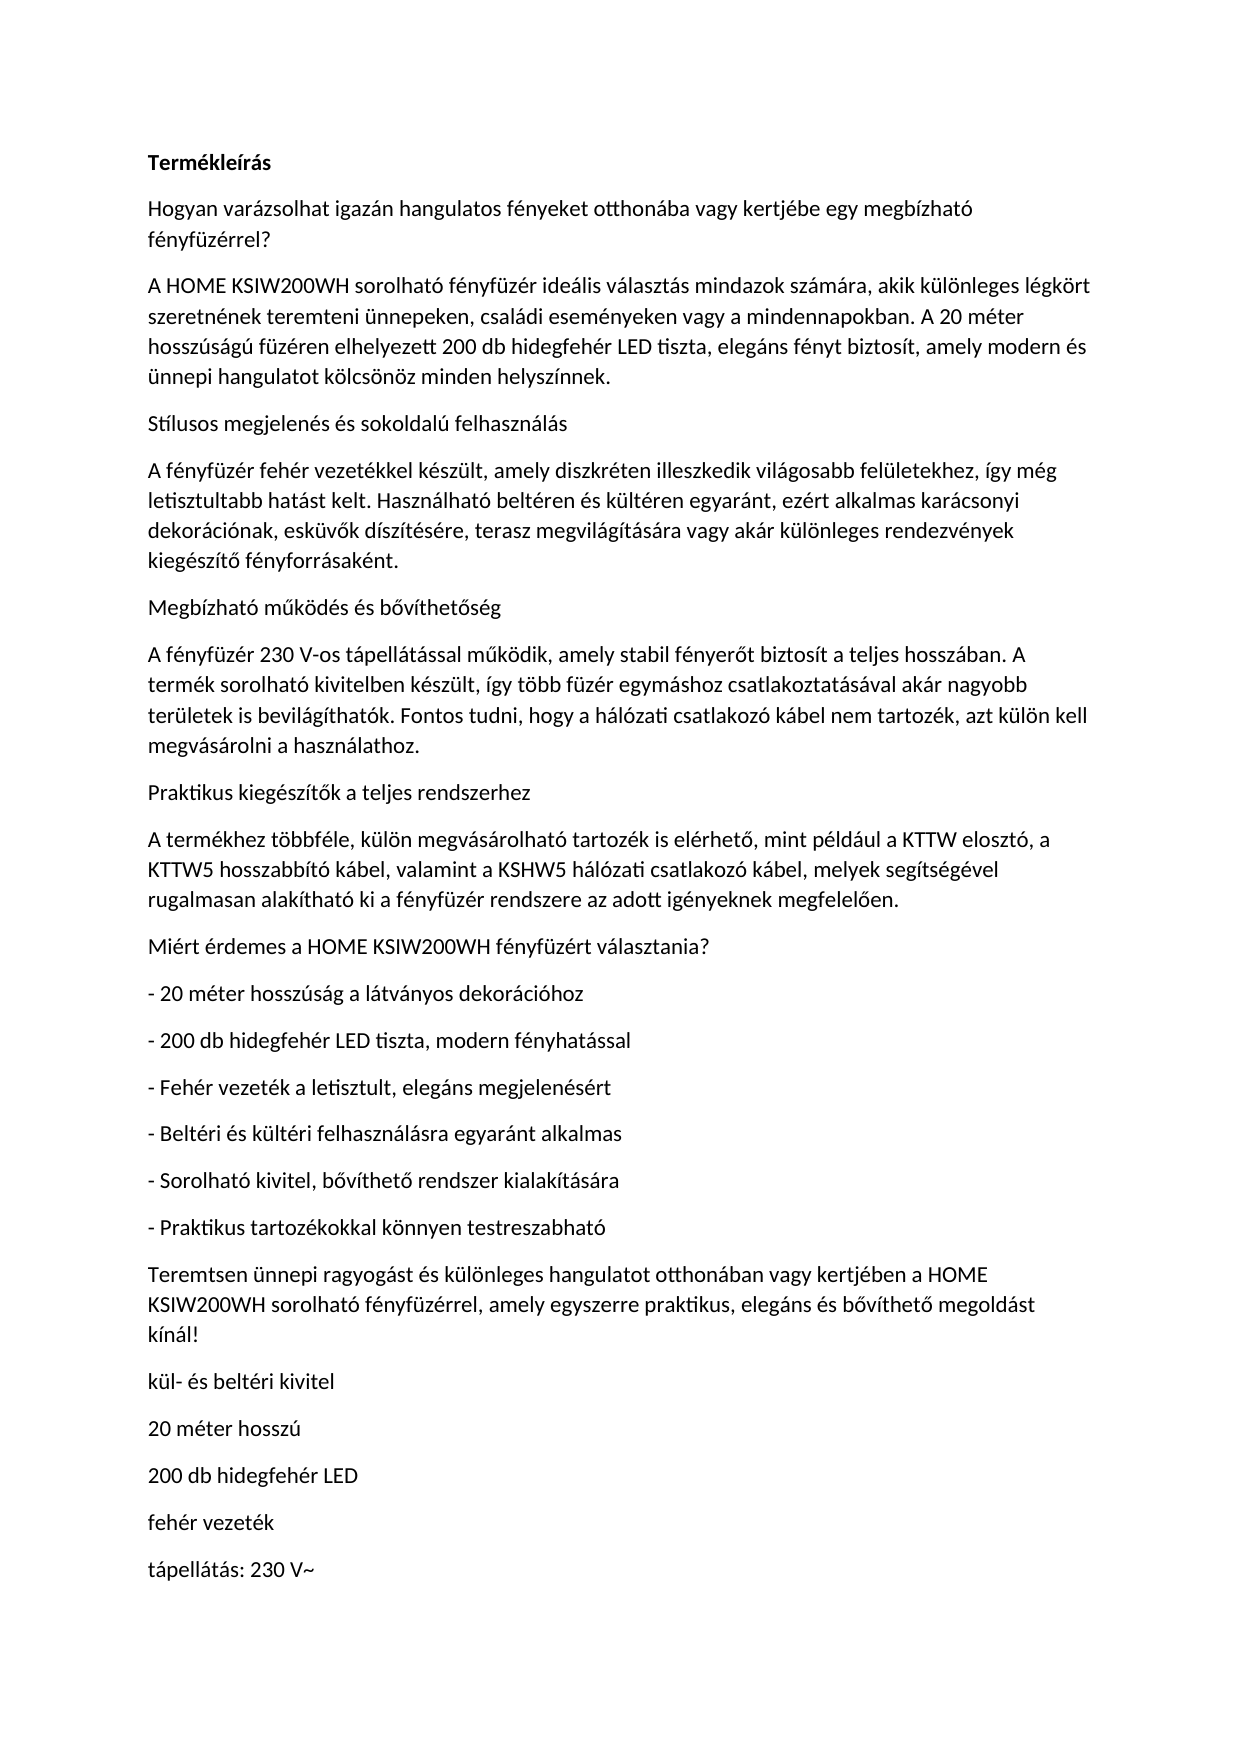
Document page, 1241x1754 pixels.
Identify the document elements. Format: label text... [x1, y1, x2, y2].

text - Praktikus tartozékokkal könnyen testreszabható [148, 1213, 1093, 1241]
text A HOME KSIW200WH sorolható fényfüzér ideális választás mindazok számára, akik különleges légkört szeretnének teremteni ünnepeken, családi eseményeken vagy a mindennapokban. A 20 méter hosszúságú füzéren elhelyezett 200 db hidegfehér LED tiszta, elegáns fényt biztosít, amely modern és ünnepi hangulatot kölcsönöz minden helyszínnek. [148, 272, 1093, 390]
text tápellátás: 230 V~ [148, 1555, 1093, 1583]
text fehér vezeték [148, 1508, 1093, 1536]
text - 20 méter hosszúság a látványos dekorációhoz [148, 979, 1093, 1007]
text 20 méter hosszú [148, 1414, 1093, 1442]
text 200 db hidegfehér LED [148, 1461, 1093, 1489]
text Hogyan varázsolhat igazán hangulatos fényeket otthonába vagy kertjébe egy megbízható fényfüzérrel? [148, 194, 1093, 253]
text Teremtsen ünnepi ragyogást és különleges hangulatot otthonában vagy kertjében a HOME KSIW200WH sorolható fényfüzérrel, amely egyszerre praktikus, elegáns és bővíthető megoldást kínál! [148, 1260, 1093, 1348]
text Megbízható működés és bővíthetőség [148, 593, 1093, 621]
text A termékhez többféle, külön megvásárolható tartozék is elérhető, mint például a KTTW elosztó, a KTTW5 hosszabbító kábel, valamint a KSHW5 hálózati csatlakozó kábel, melyek segítségével rugalmasan alakítható ki a fényfüzér rendszere az adott igényeknek megfelelően. [148, 825, 1093, 913]
text Stílusos megjelenés és sokoldalú felhasználás [148, 409, 1093, 437]
text - Sorolható kivitel, bővíthető rendszer kialakítására [148, 1166, 1093, 1194]
text - 200 db hidegfehér LED tiszta, modern fényhatással [148, 1026, 1093, 1054]
text Termékleírás [148, 148, 1093, 176]
text Miért érdemes a HOME KSIW200WH fényfüzért választania? [148, 932, 1093, 960]
text Praktikus kiegészítők a teljes rendszerhez [148, 778, 1093, 806]
text A fényfüzér fehér vezetékkel készült, amely diszkréten illeszkedik világosabb felületekhez, így még letisztultabb hatást kelt. Használható beltéren és kültéren egyaránt, ezért alkalmas karácsonyi dekorációnak, esküvők díszítésére, terasz megvilágítására vagy akár különleges rendezvények kiegészítő fényforrásaként. [148, 456, 1093, 574]
text - Beltéri és kültéri felhasználásra egyaránt alkalmas [148, 1119, 1093, 1147]
text - Fehér vezeték a letisztult, elegáns megjelenésért [148, 1073, 1093, 1101]
text kül- és beltéri kivitel [148, 1367, 1093, 1395]
text A fényfüzér 230 V-os tápellátással működik, amely stabil fényerőt biztosít a teljes hosszában. A termék sorolható kivitelben készült, így több füzér egymáshoz csatlakoztatásával akár nagyobb területek is bevilágíthatók. Fontos tudni, hogy a hálózati csatlakozó kábel nem tartozék, azt külön kell megvásárolni a használathoz. [148, 640, 1093, 759]
